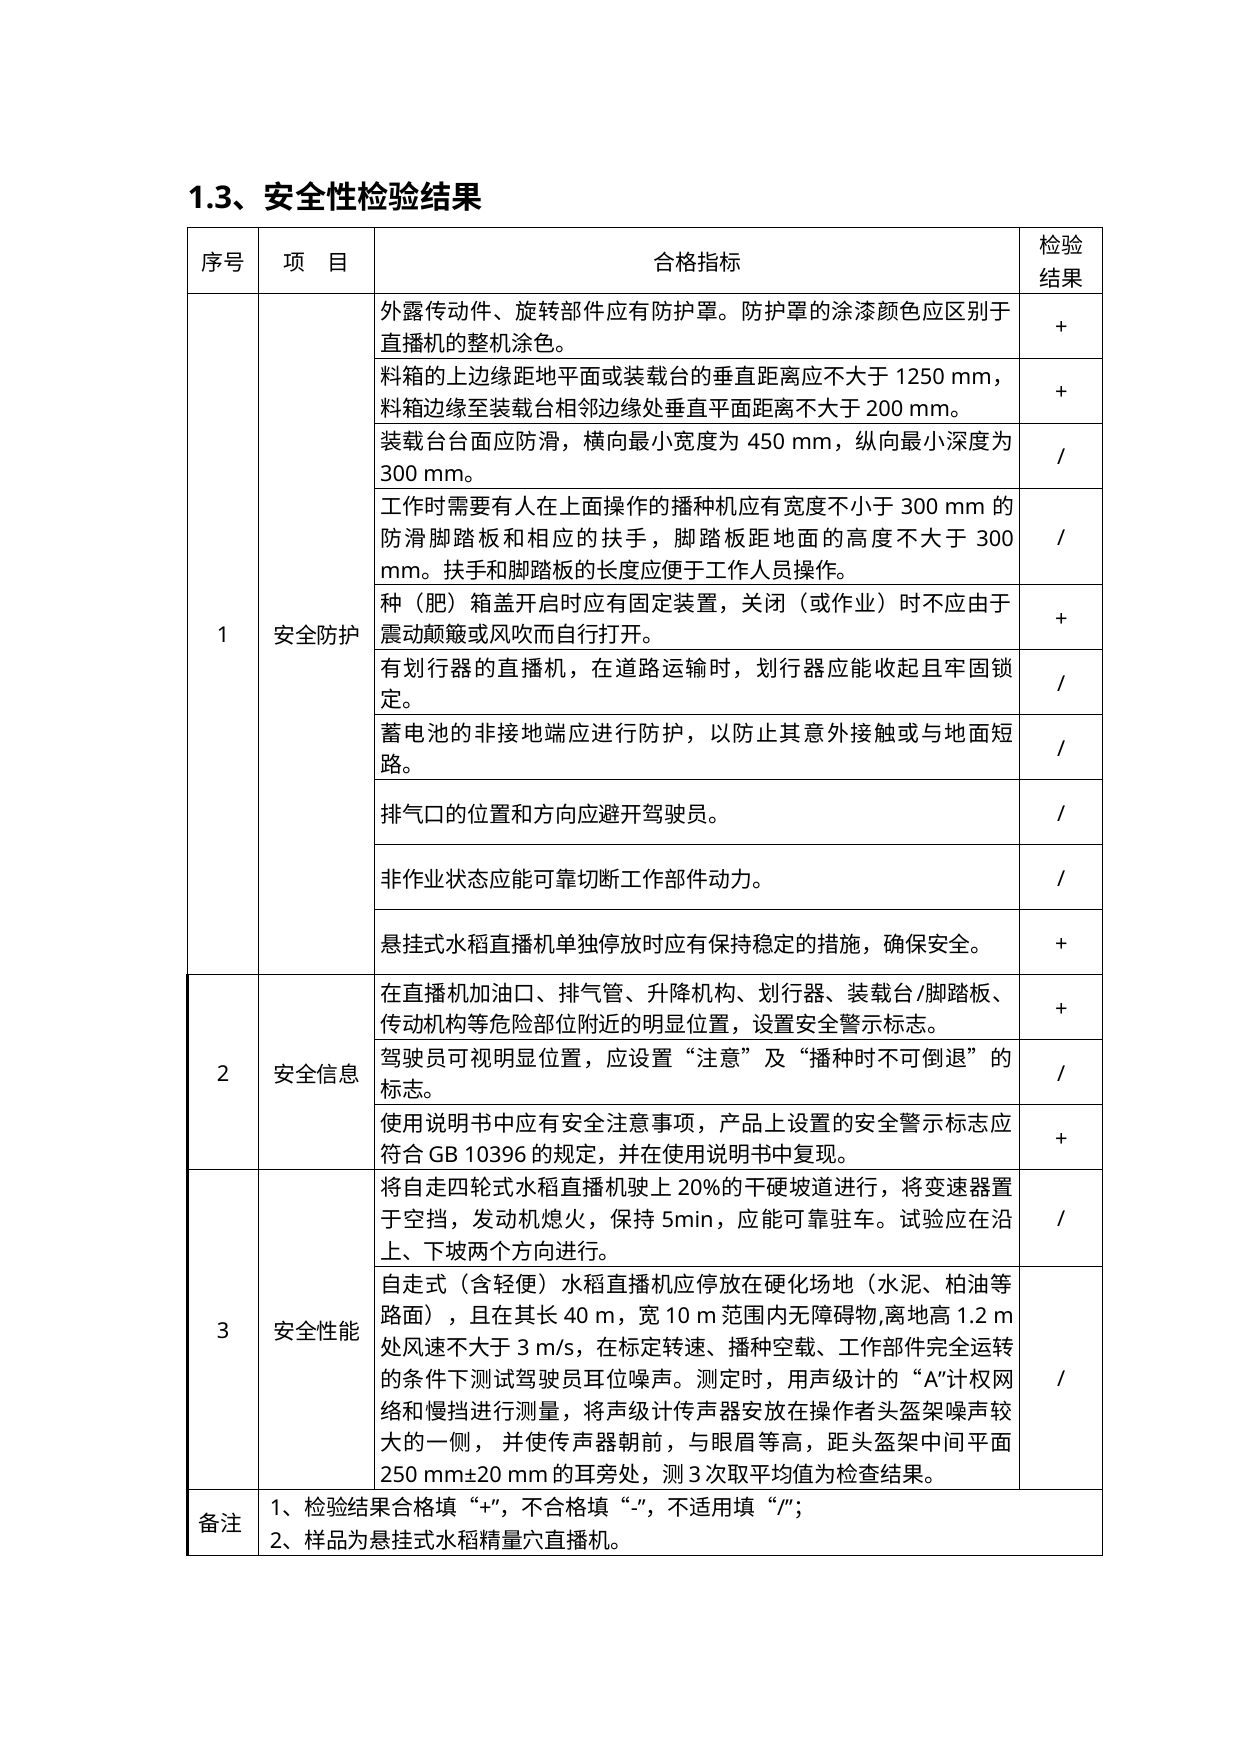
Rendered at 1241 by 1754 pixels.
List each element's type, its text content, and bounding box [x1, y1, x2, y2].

table_cell 非作业状态应能可靠切断工作部件动力。 [375, 845, 1019, 909]
table_cell + [1020, 975, 1102, 1039]
table_cell 装载台台面应防滑，横向最小宽度为450 mm，纵向最小深度为300 mm。 [375, 424, 1019, 488]
table_cell + [1020, 294, 1102, 358]
table_cell 料箱的上边缘距地平面或装载台的垂直距离应不大于1250 mm，料箱边缘至装载台相邻边缘处垂直平面距离不大于200 mm。 [375, 359, 1019, 423]
table_cell 排气口的位置和方向应避开驾驶员。 [375, 780, 1019, 844]
table_cell / [1020, 650, 1102, 714]
table_cell / [1020, 424, 1102, 488]
table_cell + [1020, 1105, 1102, 1169]
table_cell / [1020, 489, 1102, 584]
table_cell 有划行器的直播机，在道路运输时，划行器应能收起且牢固锁定。 [375, 650, 1019, 714]
table_cell 驾驶员可视明显位置，应设置“注意”及“播种时不可倒退”的标志。 [375, 1040, 1019, 1104]
table_header 序号 [188, 228, 258, 293]
table_cell + [1020, 910, 1102, 974]
table_cell 外露传动件、旋转部件应有防护罩。防护罩的涂漆颜色应区别于直播机的整机涂色。 [375, 294, 1019, 358]
table_cell / [1020, 1267, 1102, 1489]
table_cell 安全性能 [259, 1170, 374, 1489]
table_cell 1 [188, 294, 258, 974]
table_cell 2 [189, 975, 258, 1169]
list 1.3、安全性检验结果 [187, 162, 1053, 227]
table_cell 备注 [189, 1490, 258, 1555]
table_header 项 目 [259, 228, 374, 293]
table_cell 在直播机加油口、排气管、升降机构、划行器、装载台/脚踏板、传动机构等危险部位附近的明显位置，设置安全警示标志。 [375, 975, 1019, 1039]
table_cell 工作时需要有人在上面操作的播种机应有宽度不小于 300 mm 的防滑脚踏板和相应的扶手，脚踏板距地面的高度不大于300 mm。扶手和脚踏板的长度应便于工作人员操作。 [375, 489, 1019, 584]
table_cell + [1020, 359, 1102, 423]
table_cell + [1020, 585, 1102, 649]
table_cell 悬挂式水稻直播机单独停放时应有保持稳定的措施，确保安全。 [375, 910, 1019, 974]
table_cell 种（肥）箱盖开启时应有固定装置，关闭（或作业）时不应由于震动颠簸或风吹而自行打开。 [375, 585, 1019, 649]
table_cell / [1020, 1170, 1102, 1266]
table_cell 使用说明书中应有安全注意事项，产品上设置的安全警示标志应符合GB 10396的规定，并在使用说明书中复现。 [375, 1105, 1019, 1169]
table_header 检验结果 [1020, 228, 1102, 293]
table_cell 1、检验结果合格填“+”，不合格填“-”，不适用填“/”； 2、样品为悬挂式水稻精量穴直播机。 [259, 1490, 1102, 1555]
table_cell 安全防护 [259, 294, 374, 974]
table_cell 3 [189, 1170, 258, 1489]
table_cell / [1020, 845, 1102, 909]
table_cell 安全信息 [259, 975, 374, 1169]
table_cell / [1020, 780, 1102, 844]
table_cell 蓄电池的非接地端应进行防护，以防止其意外接触或与地面短路。 [375, 715, 1019, 779]
table_cell / [1020, 715, 1102, 779]
table_cell / [1020, 1040, 1102, 1104]
table_cell 自走式（含轻便）水稻直播机应停放在硬化场地（水泥、柏油等路面），且在其长40 m，宽10 m范围内无障碍物,离地高1.2 m处风速不大于 3 m/s，在标定转速、播种空载、工作部件完全运转的条件下测试驾驶员耳位噪声。测定时，用声级计的“A”计权网络和慢挡进行测量，将声级计传声器安放在操作者头盔架噪声较大的一侧， 并使传声器朝前，与眼眉等高，距头盔架中间平面250 mm±20 mm的耳旁处，测3次取平均值为检查结果。 [375, 1267, 1019, 1489]
table_header 合格指标 [375, 228, 1019, 293]
table_cell 将自走四轮式水稻直播机驶上20%的干硬坡道进行，将变速器置于空挡，发动机熄火，保持5min，应能可靠驻车。试验应在沿上、下坡两个方向进行。 [375, 1170, 1019, 1266]
